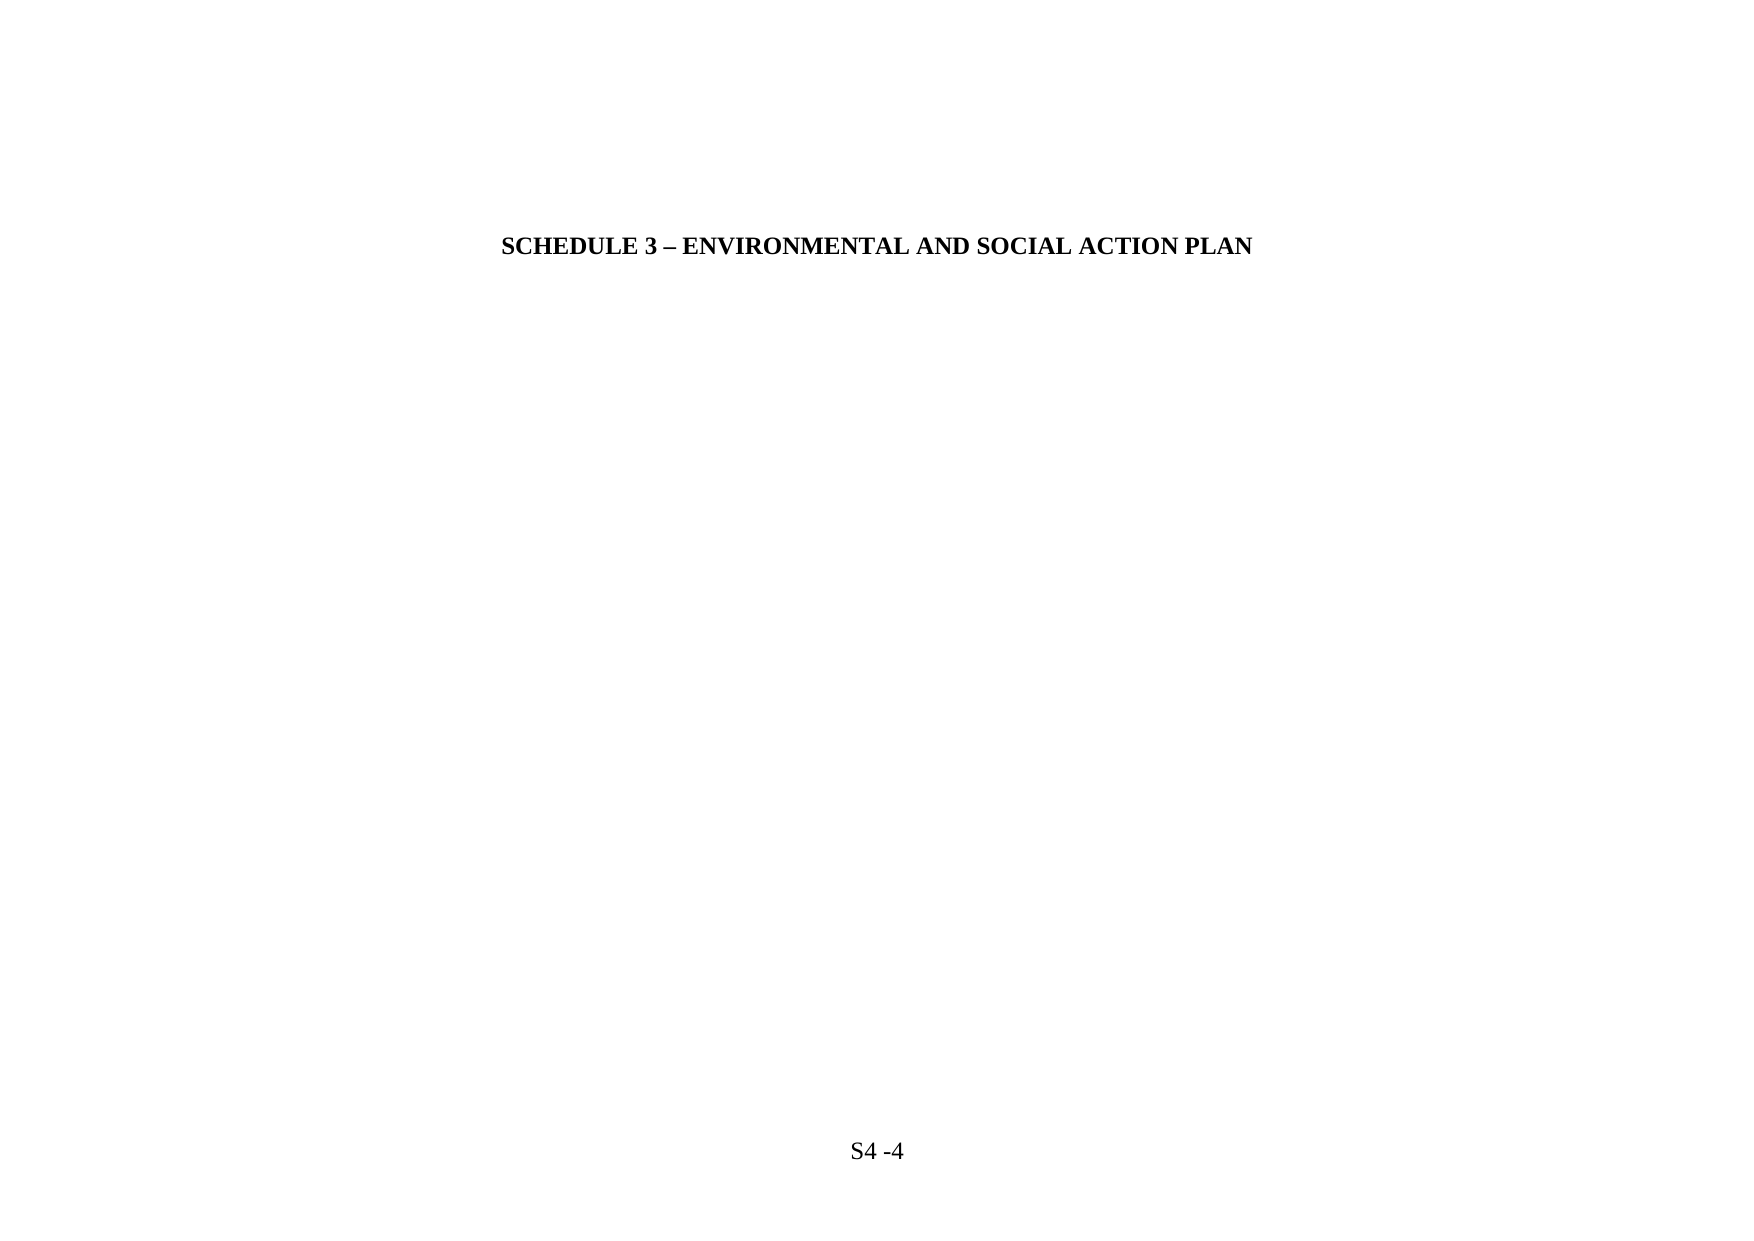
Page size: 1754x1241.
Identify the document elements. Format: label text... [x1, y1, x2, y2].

subtitle SCHEDULE 3 – ENVIRONMENTAL AND SOCIAL ACTION PLAN [150, 231, 1604, 260]
